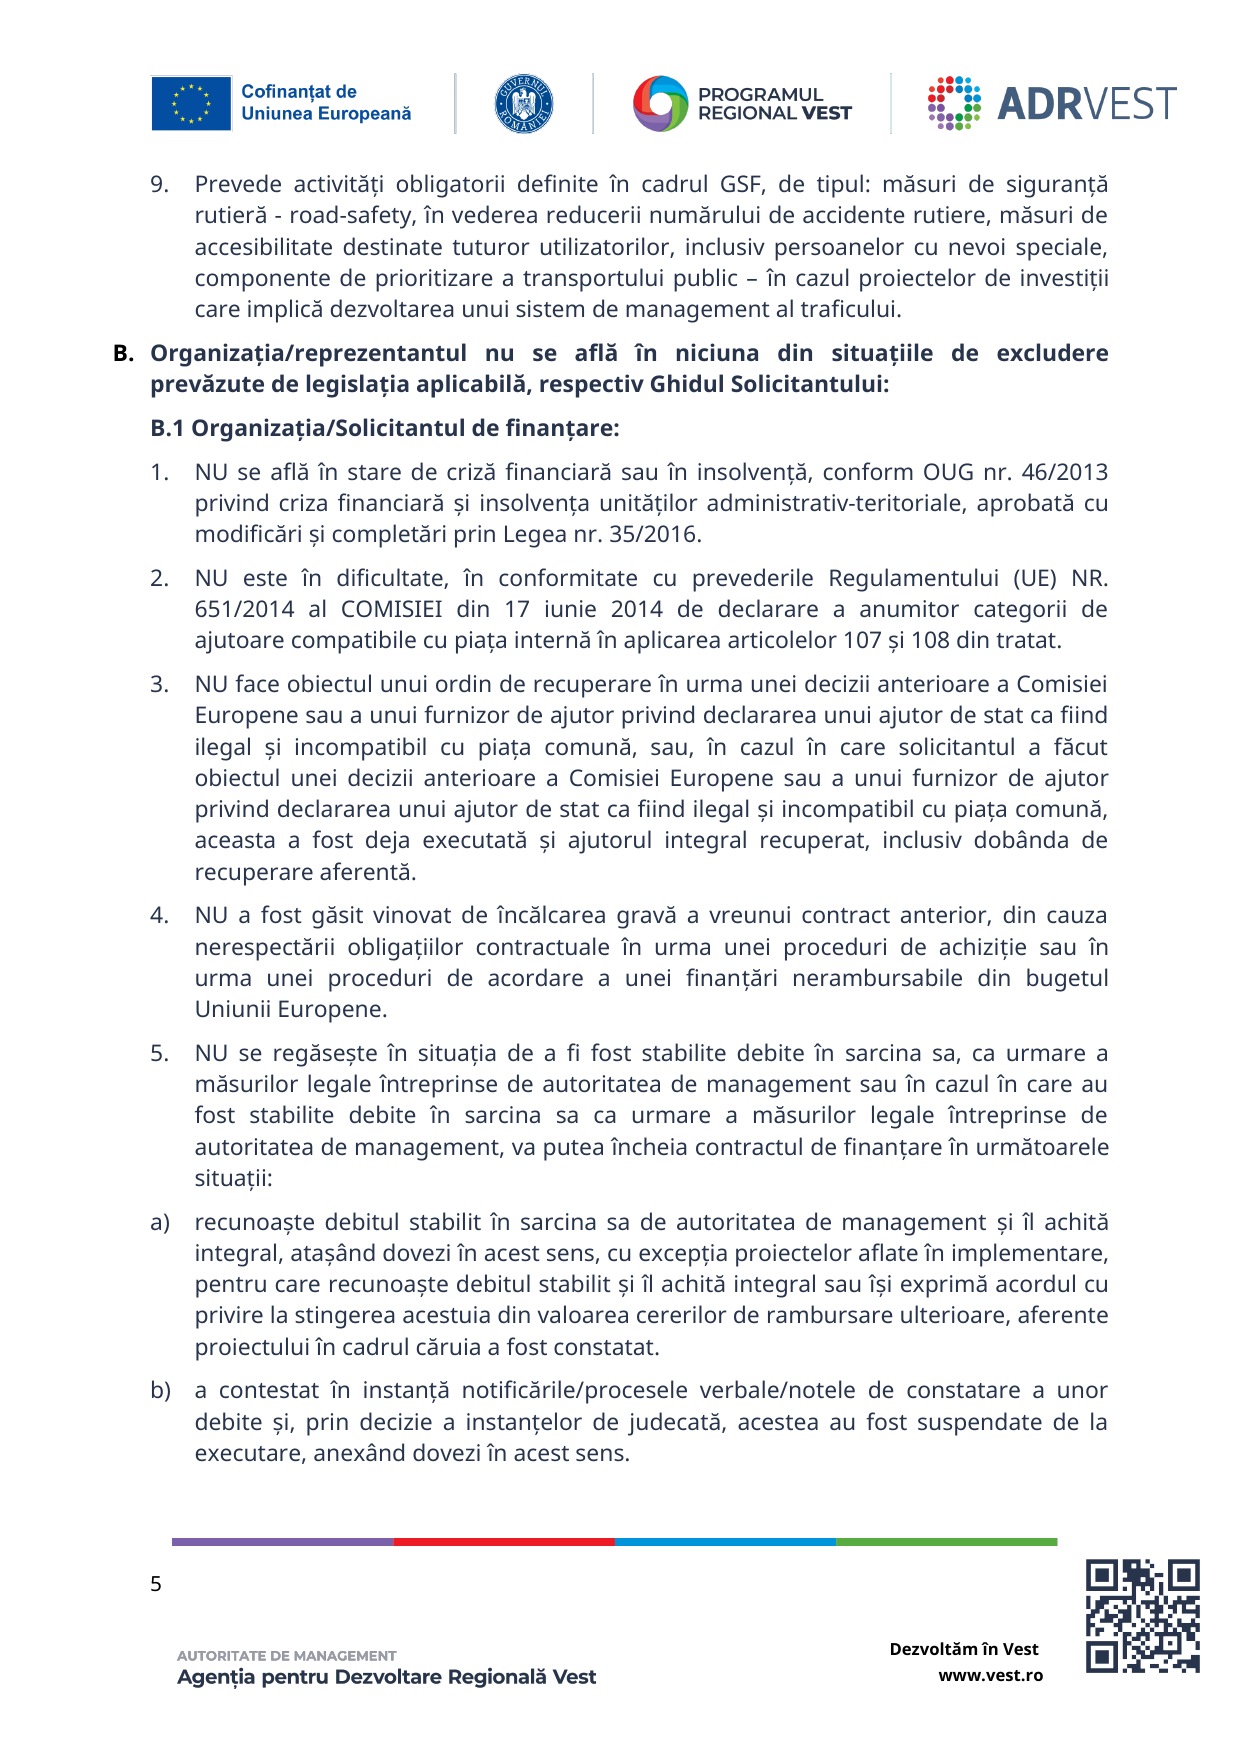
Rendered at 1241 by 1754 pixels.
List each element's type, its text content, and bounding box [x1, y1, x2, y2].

picture [837, 1538, 1117, 1546]
list Organizația/reprezentantul nu se află în niciuna din situațiile de excludere prevăzute de legislația aplicabilă, respectiv Ghidul Solicitantului: [112, 337, 1110, 399]
list NU se află în stare de criză financiară sau în insolvență, conform OUG nr. 46/2013 privind criza financiară și insolvența unităților administrativ-teritoriale, aprobată cu modificări și completări prin Legea nr. 35/2016. [150, 456, 1110, 549]
list NU a fost găsit vinovat de încălcarea gravă a vreunui contract anterior, din cauza nerespectării obligaţiilor contractuale în urma unei proceduri de achiziţie sau în urma unei proceduri de acordare a unei finanţări nerambursabile din bugetul Uniunii Europene. [150, 899, 1110, 1024]
list NU face obiectul unui ordin de recuperare în urma unei decizii anterioare a Comisiei Europene sau a unui furnizor de ajutor privind declararea unui ajutor de stat ca fiind ilegal și incompatibil cu piața comună, sau, în cazul în care solicitantul a făcut obiectul unei decizii anterioare a Comisiei Europene sau a unui furnizor de ajutor privind declararea unui ajutor de stat ca fiind ilegal și incompatibil cu piața comună, aceasta a fost deja executată și ajutorul integral recuperat, inclusiv dobânda de recuperare aferentă. [150, 668, 1110, 887]
list NU este în dificultate, în conformitate cu prevederile Regulamentului (UE) NR. 651/2014 al COMISIEI din 17 iunie 2014 de declarare a anumitor categorii de ajutoare compatibile cu piața internă în aplicarea articolelor 107 și 108 din tratat. [150, 562, 1110, 656]
picture [150, 73, 1177, 134]
list NU se regăsește în situația de a fi fost stabilite debite în sarcina sa, ca urmare a măsurilor legale întreprinse de autoritatea de management sau în cazul în care au fost stabilite debite în sarcina sa ca urmare a măsurilor legale întreprinse de autoritatea de management, va putea încheia contractul de finanţare în următoarele situaţii: [150, 1037, 1110, 1193]
picture [112, 1538, 614, 1546]
list a contestat în instanță notificările/procesele verbale/notele de constatare a unor debite și, prin decizie a instanțelor de judecată, acestea au fost suspendate de la executare, anexând dovezi în acest sens. [150, 1374, 1110, 1468]
list recunoaşte debitul stabilit în sarcina sa de autoritatea de management şi îl achită integral, ataşând dovezi în acest sens, cu excepția proiectelor aflate în implementare, pentru care recunoaşte debitul stabilit şi îl achită integral sau îşi exprimă acordul cu privire la stingerea acestuia din valoarea cererilor de rambursare ulterioare, aferente proiectului în cadrul căruia a fost constatat. [150, 1206, 1110, 1362]
list B.1 Organizația/Solicitantul de finanțare: [150, 412, 1110, 443]
list Prevede activități obligatorii definite în cadrul GSF, de tipul: măsuri de siguranță rutieră - road-safety, în vederea reducerii numărului de accidente rutiere, măsuri de accesibilitate destinate tuturor utilizatorilor, inclusiv persoanelor cu nevoi speciale, componente de prioritizare a transportului public – în cazul proiectelor de investiții care implică dezvoltarea unui sistem de management al traficului. [150, 168, 1110, 324]
picture [1077, 1551, 1208, 1682]
